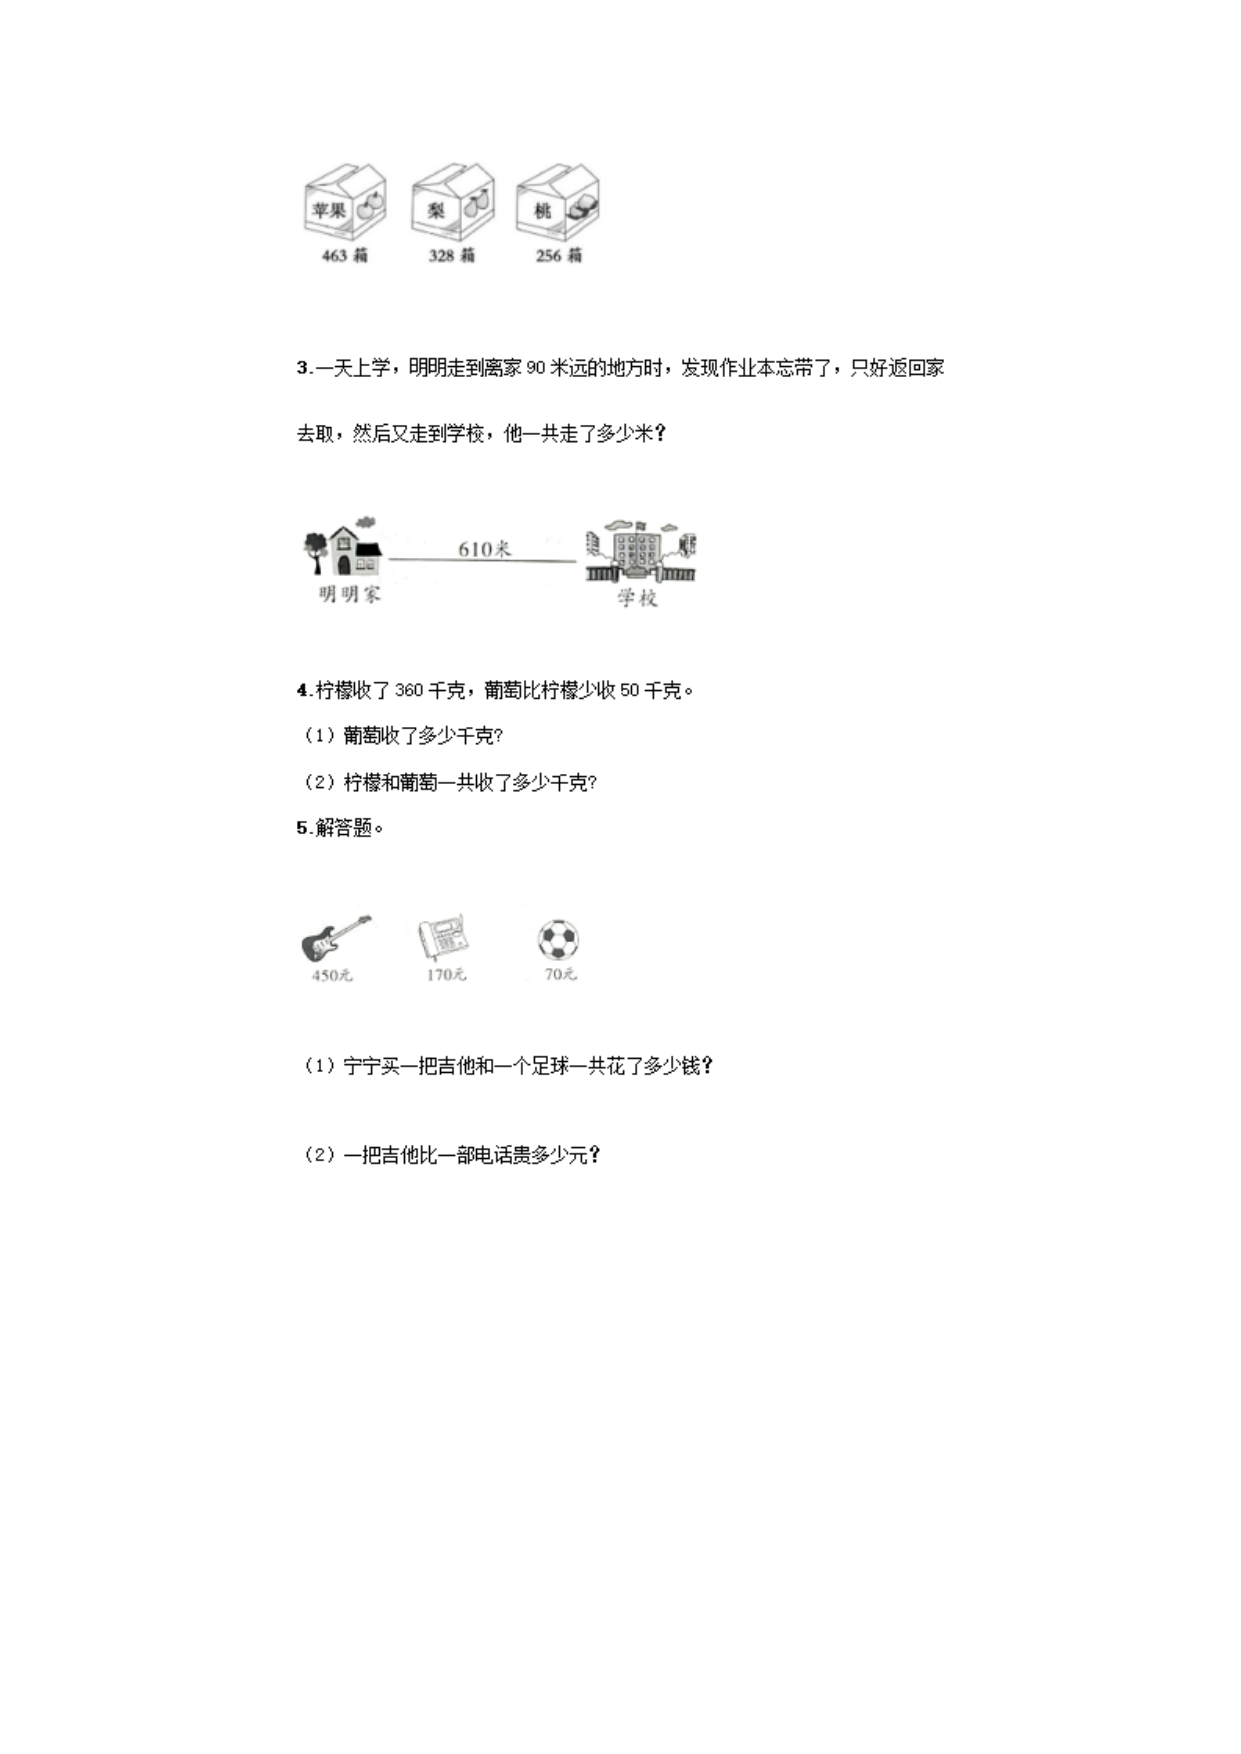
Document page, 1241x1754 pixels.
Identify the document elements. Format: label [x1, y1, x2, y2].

picture [260, 162, 980, 1205]
